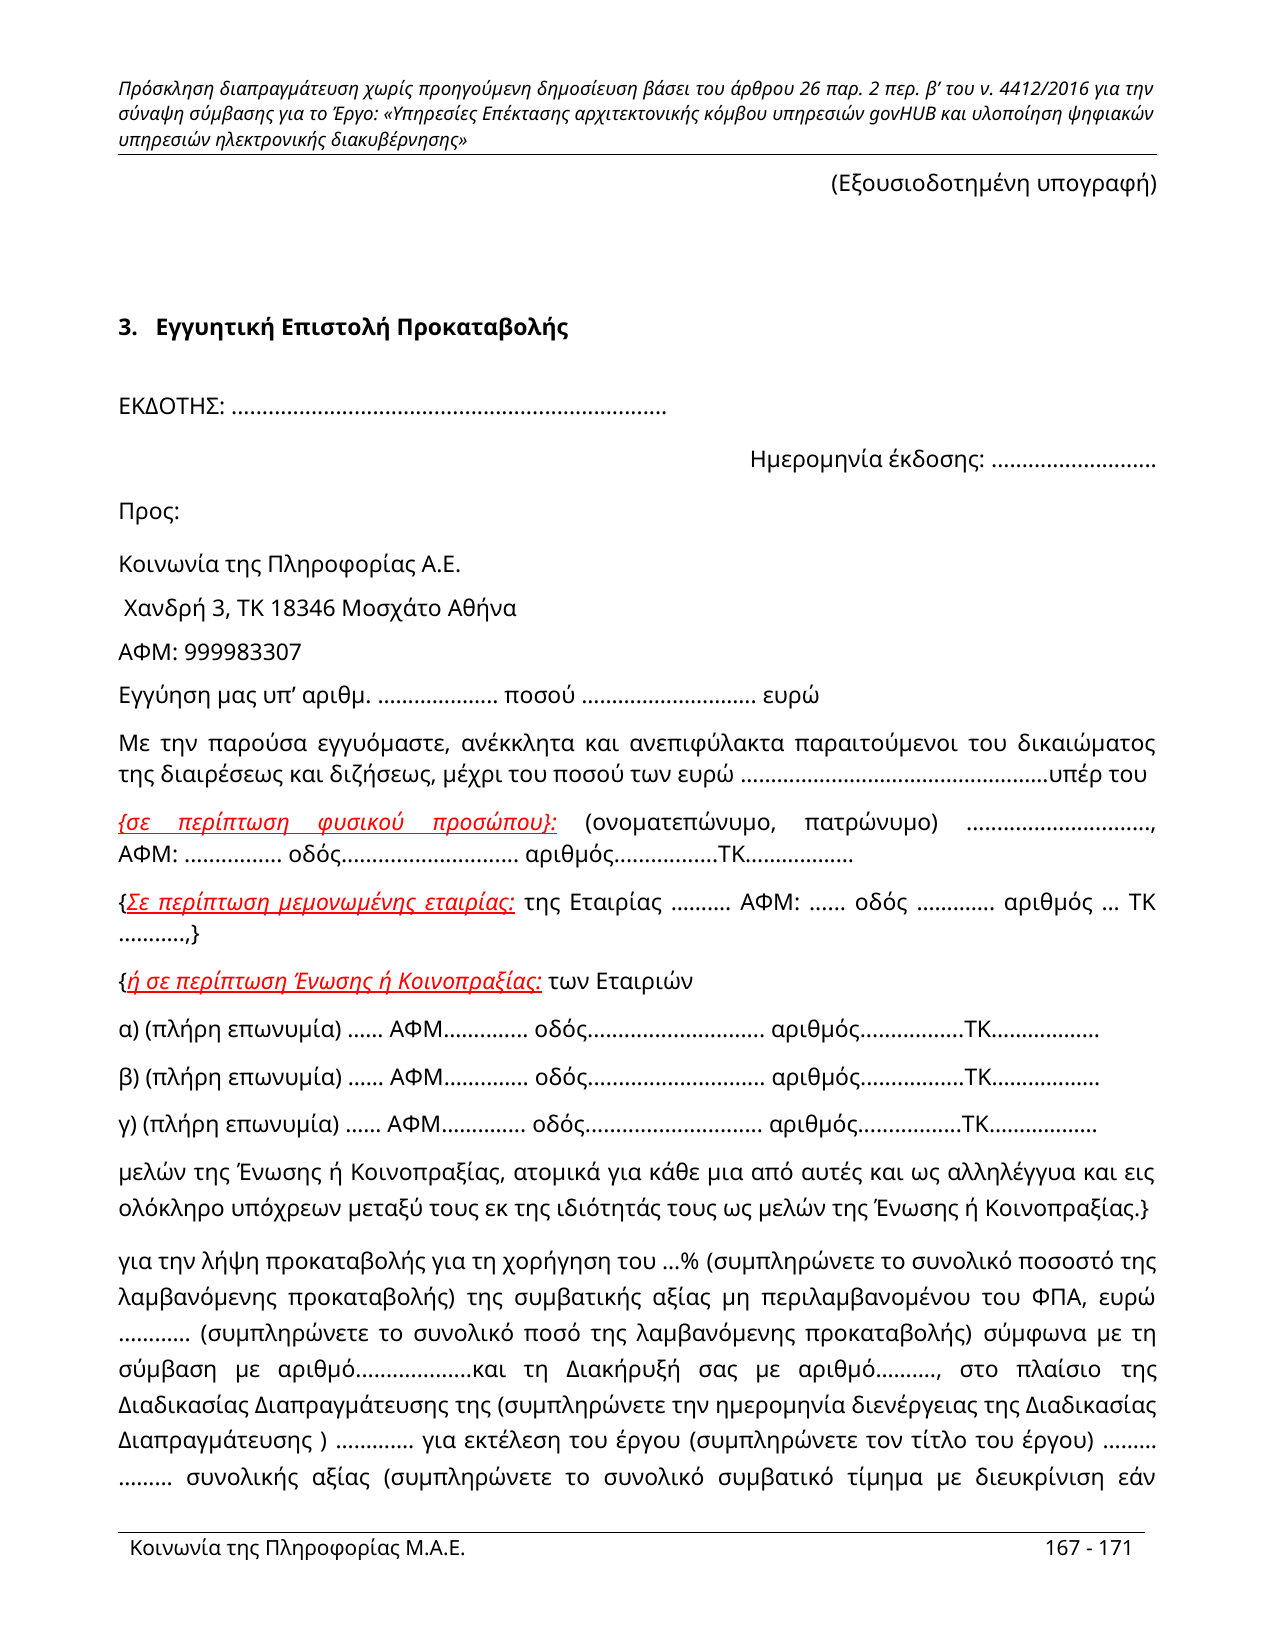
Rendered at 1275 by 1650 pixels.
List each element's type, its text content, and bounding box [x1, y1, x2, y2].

text Εγγύηση μας υπ’ αριθμ. ……………….. ποσού ………………….……. ευρώ [118, 679, 1157, 710]
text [118, 1245, 1157, 1492]
subtitle Εγγυητική Επιστολή Προκαταβολής [118, 311, 1157, 342]
text β) (πλήρη επωνυμία) …… ΑΦΜ…….….... οδός............................. αριθμός.................ΤΚ……………… [118, 1060, 1157, 1092]
text ΑΦΜ: 999983307 [118, 635, 1157, 667]
text α) (πλήρη επωνυμία) …… ΑΦΜ…….….... οδός............................. αριθμός.................ΤΚ……………… [118, 1012, 1157, 1044]
text Κοινωνία της Πληροφορίας Α.Ε. [118, 548, 1157, 579]
text {σε περίπτωση φυσικού προσώπου}: (ονοματεπώνυμο, πατρώνυμο) .............................., ΑΦΜ: ................ οδός............................. αριθμός.................ΤΚ……………… [118, 806, 1157, 869]
text {ή σε περίπτωση Ένωσης ή Κοινοπραξίας: των Εταιριών [118, 964, 1157, 996]
text Χανδρή 3, ΤΚ 18346 Μοσχάτο Αθήνα [118, 592, 1157, 623]
text γ) (πλήρη επωνυμία) …… ΑΦΜ…….….... οδός............................. αριθμός.................ΤΚ……………… [118, 1108, 1157, 1139]
text Με την παρούσα εγγυόμαστε, ανέκκλητα και ανεπιφύλακτα παραιτούμενοι του δικαιώματος της διαιρέσεως και διζήσεως, μέχρι του ποσού των ευρώ ……………………………………………υπέρ του [118, 727, 1157, 789]
text {Σε περίπτωση μεμονωμένης εταιρίας: της Εταιρίας ………. ΑΦΜ: ...... οδός …………. αριθμός … ΤΚ ………..,} [118, 885, 1157, 948]
text (Εξουσιοδοτημένη υπογραφή) [118, 167, 1157, 198]
text Προς: [118, 495, 1157, 527]
text Ημερομηνία έκδοσης: ........................... [118, 443, 1157, 474]
text μελών της Ένωσης ή Κοινοπραξίας, ατομικά για κάθε μια από αυτές και ως αλληλέγγυα και εις ολόκληρο υπόχρεων μεταξύ τους εκ της ιδιότητάς τους ως μελών της Ένωσης ή Κοινοπραξίας.} [118, 1156, 1157, 1223]
text ΕΚΔΟΤΗΣ: ....................................................................... [118, 390, 1157, 421]
